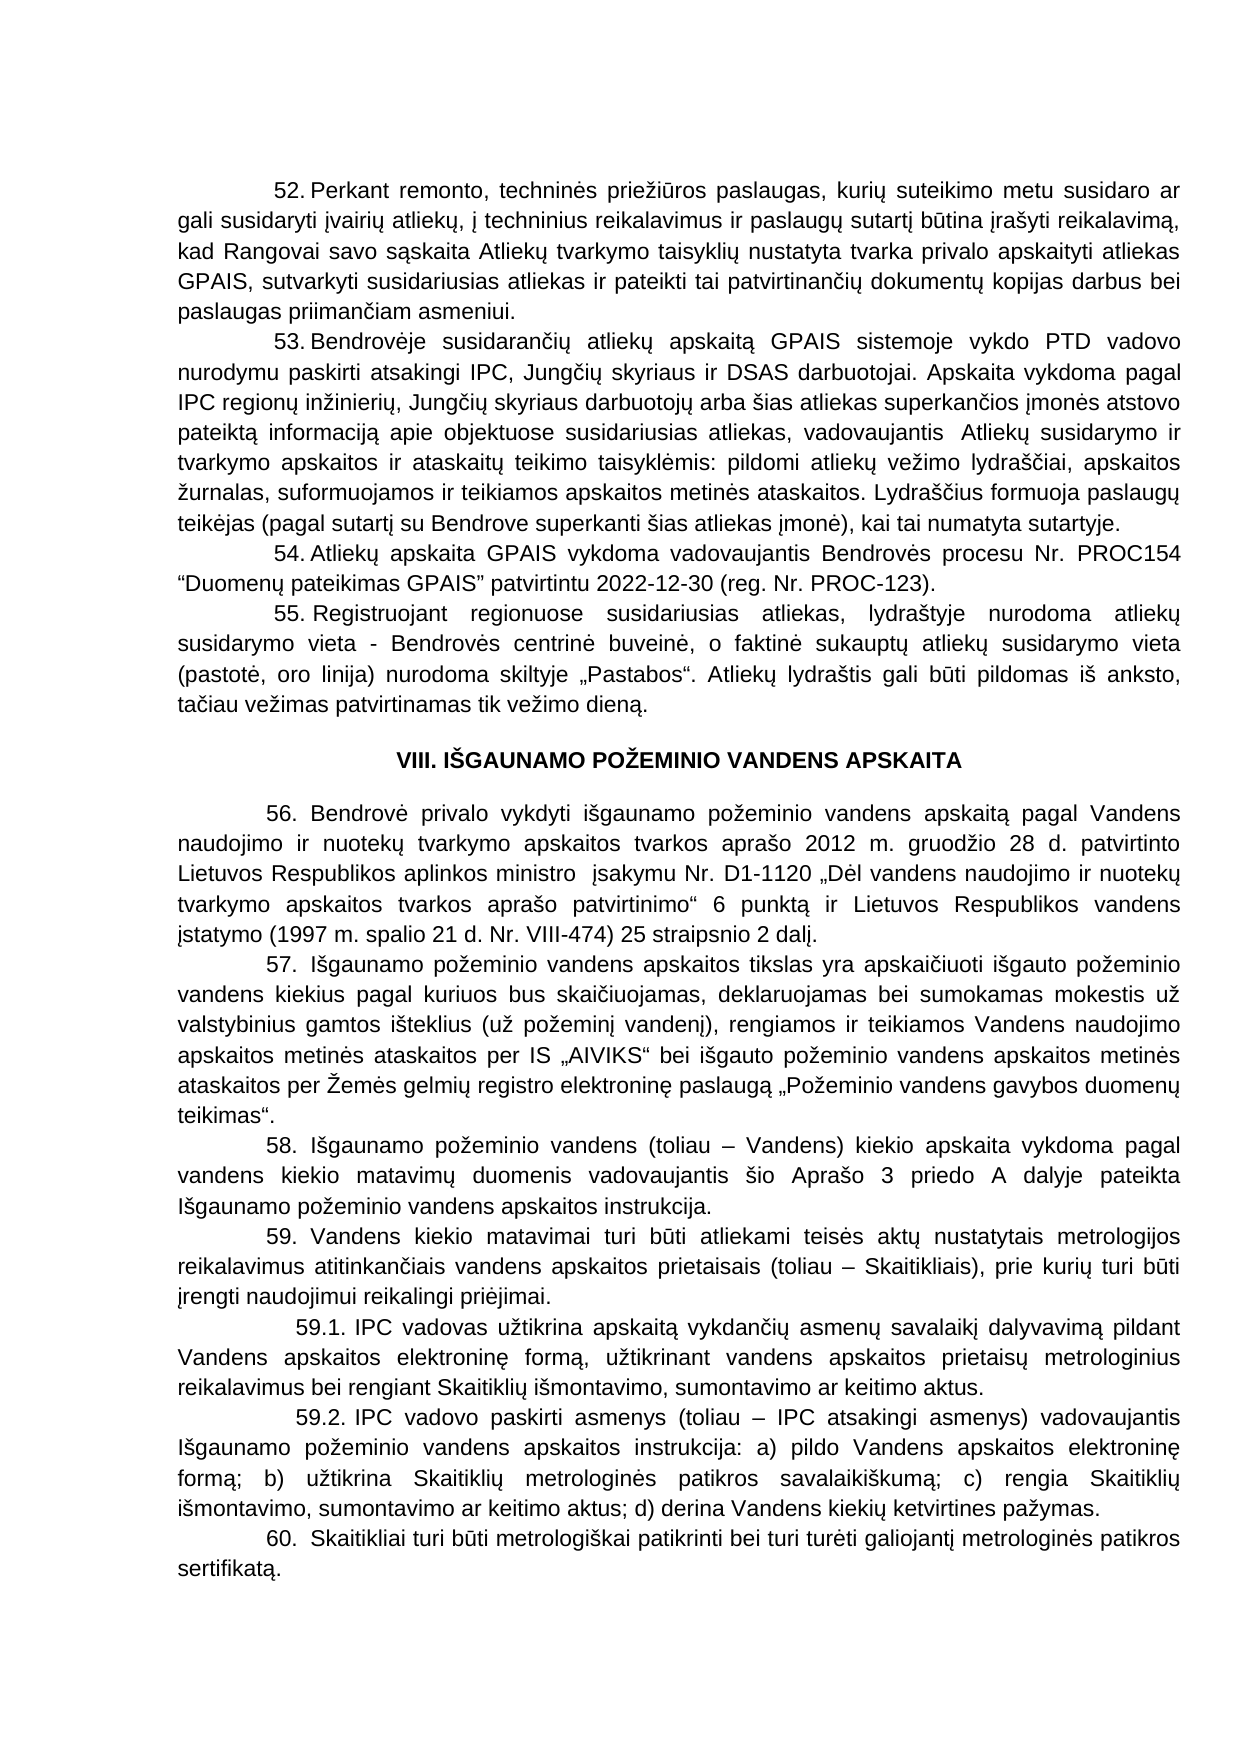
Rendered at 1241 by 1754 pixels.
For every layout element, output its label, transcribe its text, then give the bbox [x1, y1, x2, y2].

list Skaitikliai turi būti metrologiškai patikrinti bei turi turėti galiojantį metrologinės patikros sertifikatą. [177, 1525, 1181, 1582]
list Vandens kiekio matavimai turi būti atliekami teisės aktų nustatytais metrologijos reikalavimus atitinkančiais vandens apskaitos prietaisais (toliau – Skaitikliais), prie kurių turi būti įrengti naudojimui reikalingi priėjimai. [177, 1223, 1181, 1310]
list IPC vadovas užtikrina apskaitą vykdančių asmenų savalaikį dalyvavimą pildant Vandens apskaitos elektroninę formą, užtikrinant vandens apskaitos prietaisų metrologinius reikalavimus bei rengiant Skaitiklių išmontavimo, sumontavimo ar keitimo aktus. [177, 1313, 1181, 1400]
text VIII. IŠGAUNAMO POŽEMINIO VANDENS APSKAITA [177, 747, 1181, 774]
list Bendrovė privalo vykdyti išgaunamo požeminio vandens apskaitą pagal Vandens naudojimo ir nuotekų tvarkymo apskaitos tvarkos aprašo 2012 m. gruodžio 28 d. patvirtinto Lietuvos Respublikos aplinkos ministro įsakymu Nr. D1-1120 „Dėl vandens naudojimo ir nuotekų tvarkymo apskaitos tvarkos aprašo patvirtinimo“ 6 punktą ir Lietuvos Respublikos vandens įstatymo (1997 m. spalio 21 d. Nr. VIII-474) 25 straipsnio 2 dalį. [177, 800, 1181, 947]
list Išgaunamo požeminio vandens (toliau – Vandens) kiekio apskaita vykdoma pagal vandens kiekio matavimų duomenis vadovaujantis šio Aprašo 3 priedo A dalyje pateikta Išgaunamo požeminio vandens apskaitos instrukcija. [177, 1132, 1181, 1219]
list IPC vadovo paskirti asmenys (toliau – IPC atsakingi asmenys) vadovaujantis Išgaunamo požeminio vandens apskaitos instrukcija: a) pildo Vandens apskaitos elektroninę formą; b) užtikrina Skaitiklių metrologinės patikros savalaikiškumą; c) rengia Skaitiklių išmontavimo, sumontavimo ar keitimo aktus; d) derina Vandens kiekių ketvirtines pažymas. [177, 1404, 1181, 1521]
list Registruojant regionuose susidariusias atliekas, lydraštyje nurodoma atliekų susidarymo vieta - Bendrovės centrinė buveinė, o faktinė sukauptų atliekų susidarymo vieta (pastotė, oro linija) nurodoma skiltyje „Pastabos“. Atliekų lydraštis gali būti pildomas iš anksto, tačiau vežimas patvirtinamas tik vežimo dieną. [177, 600, 1181, 717]
list Bendrovėje susidarančių atliekų apskaitą GPAIS sistemoje vykdo PTD vadovo nurodymu paskirti atsakingi IPC, Jungčių skyriaus ir DSAS darbuotojai. Apskaita vykdoma pagal IPC regionų inžinierių, Jungčių skyriaus darbuotojų arba šias atliekas superkančios įmonės atstovo pateiktą informaciją apie objektuose susidariusias atliekas, vadovaujantis Atliekų susidarymo ir tvarkymo apskaitos ir ataskaitų teikimo taisyklėmis: pildomi atliekų vežimo lydraščiai, apskaitos žurnalas, suformuojamos ir teikiamos apskaitos metinės ataskaitos. Lydraščius formuoja paslaugų teikėjas (pagal sutartį su Bendrove superkanti šias atliekas įmonė), kai tai numatyta sutartyje. [177, 328, 1181, 536]
list Išgaunamo požeminio vandens apskaitos tikslas yra apskaičiuoti išgauto požeminio vandens kiekius pagal kuriuos bus skaičiuojamas, deklaruojamas bei sumokamas mokestis už valstybinius gamtos išteklius (už požeminį vandenį), rengiamos ir teikiamos Vandens naudojimo apskaitos metinės ataskaitos per IS „AIVIKS“ bei išgauto požeminio vandens apskaitos metinės ataskaitos per Žemės gelmių registro elektroninę paslaugą „Požeminio vandens gavybos duomenų teikimas“. [177, 951, 1181, 1128]
list Atliekų apskaita GPAIS vykdoma vadovaujantis Bendrovės procesu Nr. PROC154 “Duomenų pateikimas GPAIS” patvirtintu 2022-12-30 (reg. Nr. PROC-123). [177, 540, 1181, 596]
list Perkant remonto, techninės priežiūros paslaugas, kurių suteikimo metu susidaro ar gali susidaryti įvairių atliekų, į techninius reikalavimus ir paslaugų sutartį būtina įrašyti reikalavimą, kad Rangovai savo sąskaita Atliekų tvarkymo taisyklių nustatyta tvarka privalo apskaityti atliekas GPAIS, sutvarkyti susidariusias atliekas ir pateikti tai patvirtinančių dokumentų kopijas darbus bei paslaugas priimančiam asmeniui. [177, 177, 1181, 324]
